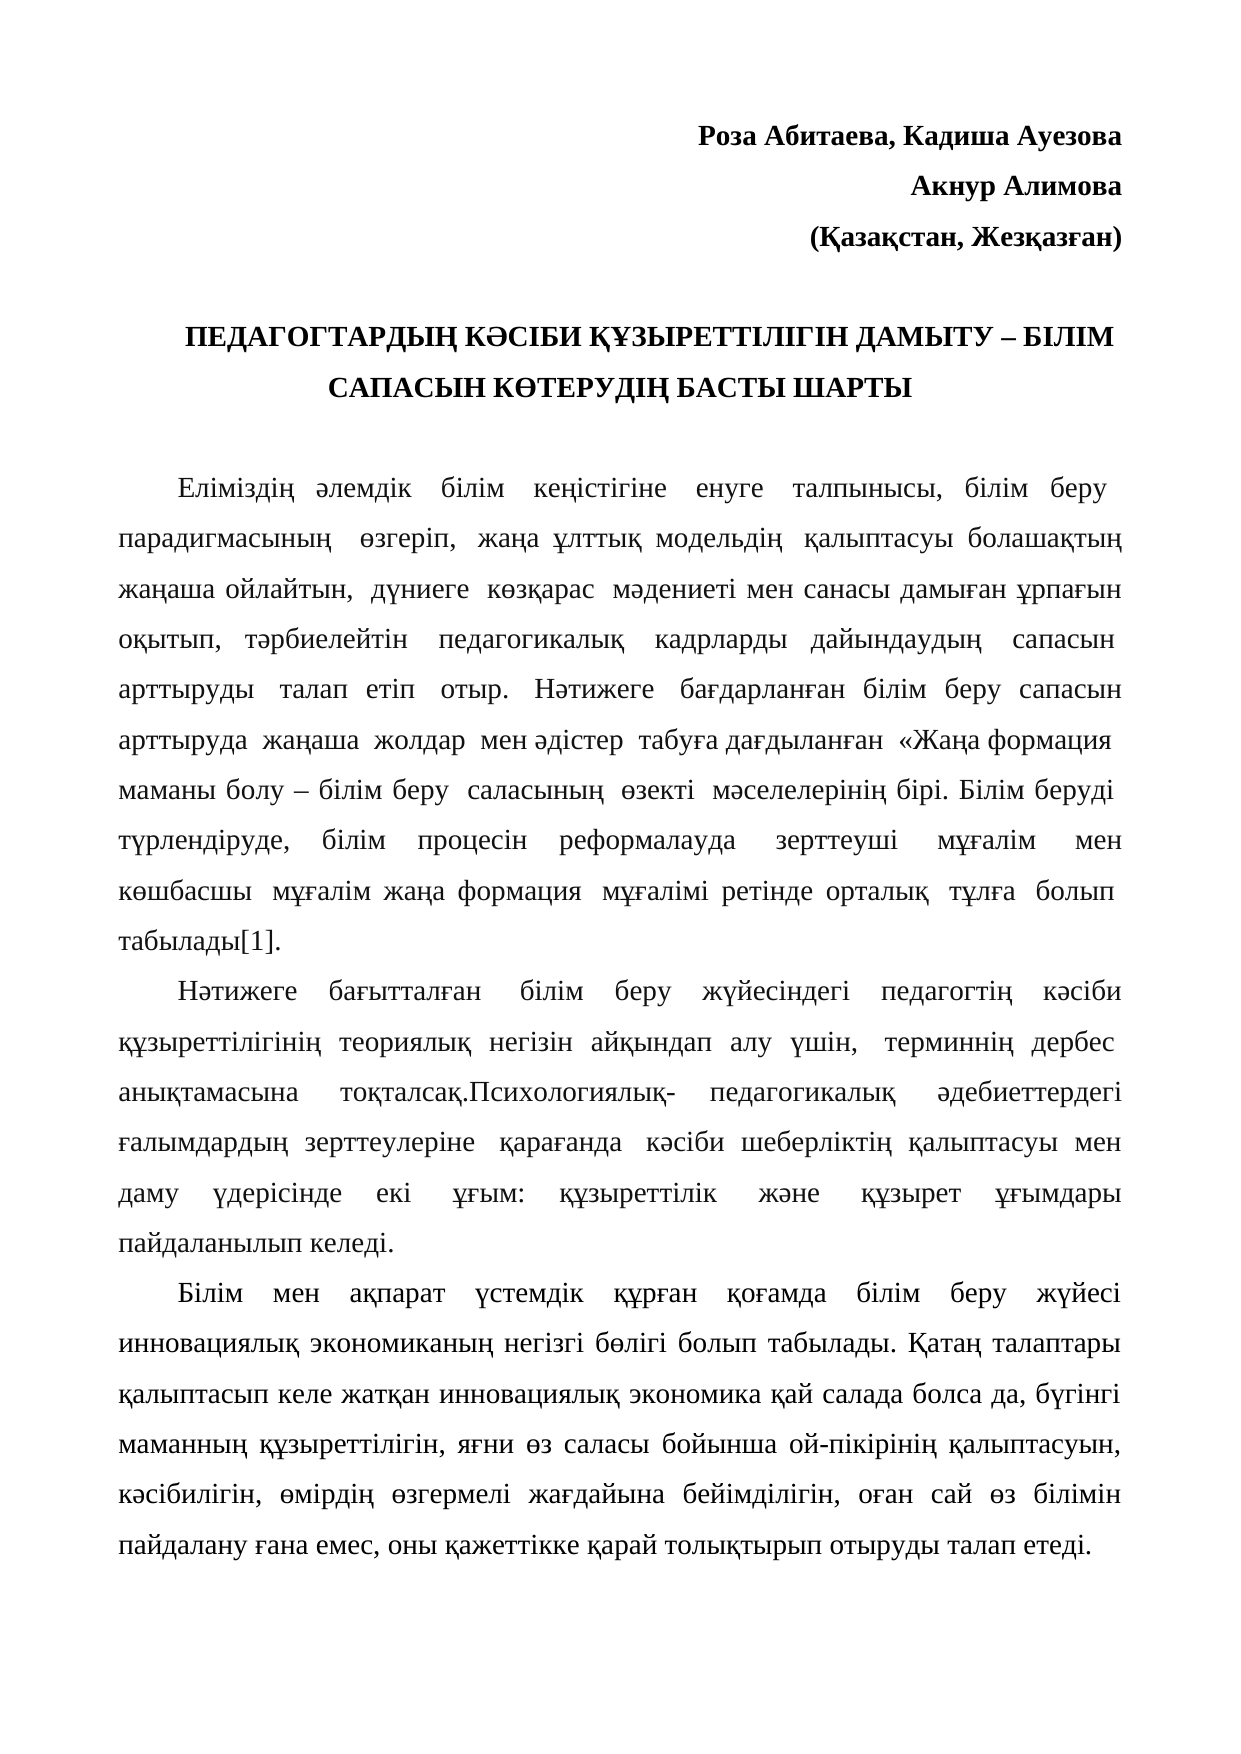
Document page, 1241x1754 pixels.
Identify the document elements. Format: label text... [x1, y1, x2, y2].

text ПЕДАГОГТАРДЫҢ КӘСІБИ ҚҰЗЫРЕТТІЛІГІН ДАМЫТУ – БІЛІМ САПАСЫН КӨТЕРУДІҢ БАСТЫ ШАРТЫ [118, 319, 1122, 403]
text (Қазақстан, Жезқазған) [118, 219, 1122, 252]
text Нәтижеге бағытталған білім беру жүйесіндегі педагогтің кәсіби құзыреттілігінің теориялық негізін айқындап алу үшін, терминнің дербес анықтамасына тоқталсақ.Психологиялық- педагогикалық әдебиеттердегі ғалымдардың зерттеулеріне қарағанда кәсіби шеберліктің қалыптасуы мен даму үдерісінде екі ұғым: құзыреттілік және құзырет ұғымдары пайдаланылып келеді. [118, 973, 1122, 1258]
text Акнур Алимова [118, 168, 1122, 202]
text Еліміздің әлемдік білім кеңістігіне енуге талпынысы, білім беру парадигмасының өзгеріп, жаңа ұлттық модельдің қалыптасуы болашақтың жаңаша ойлайтын, дүниеге көзқарас мәдениеті мен санасы дамыған ұрпағын оқытып, тәрбиелейтін педагогикалық кадрларды дайындаудың сапасын арттыруды талап етіп отыр. Нәтижеге бағдарланған білім беру сапасын арттыруда жаңаша жолдар мен әдістер табуға дағдыланған «Жаңа формация маманы болу – білім беру саласының өзекті мәселелерінің бірі. Білім беруді түрлендіруде, білім процесін реформалауда зерттеуші мұғалім мен көшбасшы мұғалім жаңа формация мұғалімі ретінде орталық тұлға болып табылады[1]. [118, 470, 1122, 957]
text Білім мен ақпарат үстемдік құрған қоғамда білім беру жүйесі инновациялық экономиканың негізгі бөлігі болып табылады. Қатаң талаптары қалыптасып келе жатқан инновациялық экономика қай салада болса да, бүгінгі маманның құзыреттілігін, яғни өз саласы бойынша ой-пікірінің қалыптасуын, кәсібилігін, өмірдің өзгермелі жағдайына бейімділігін, оған сай өз білімін пайдалану ғана емес, оны қажеттікке қарай толықтырып отыруды талап етеді. [118, 1275, 1122, 1560]
text Роза Абитаева, Кадиша Ауезова [118, 118, 1122, 152]
